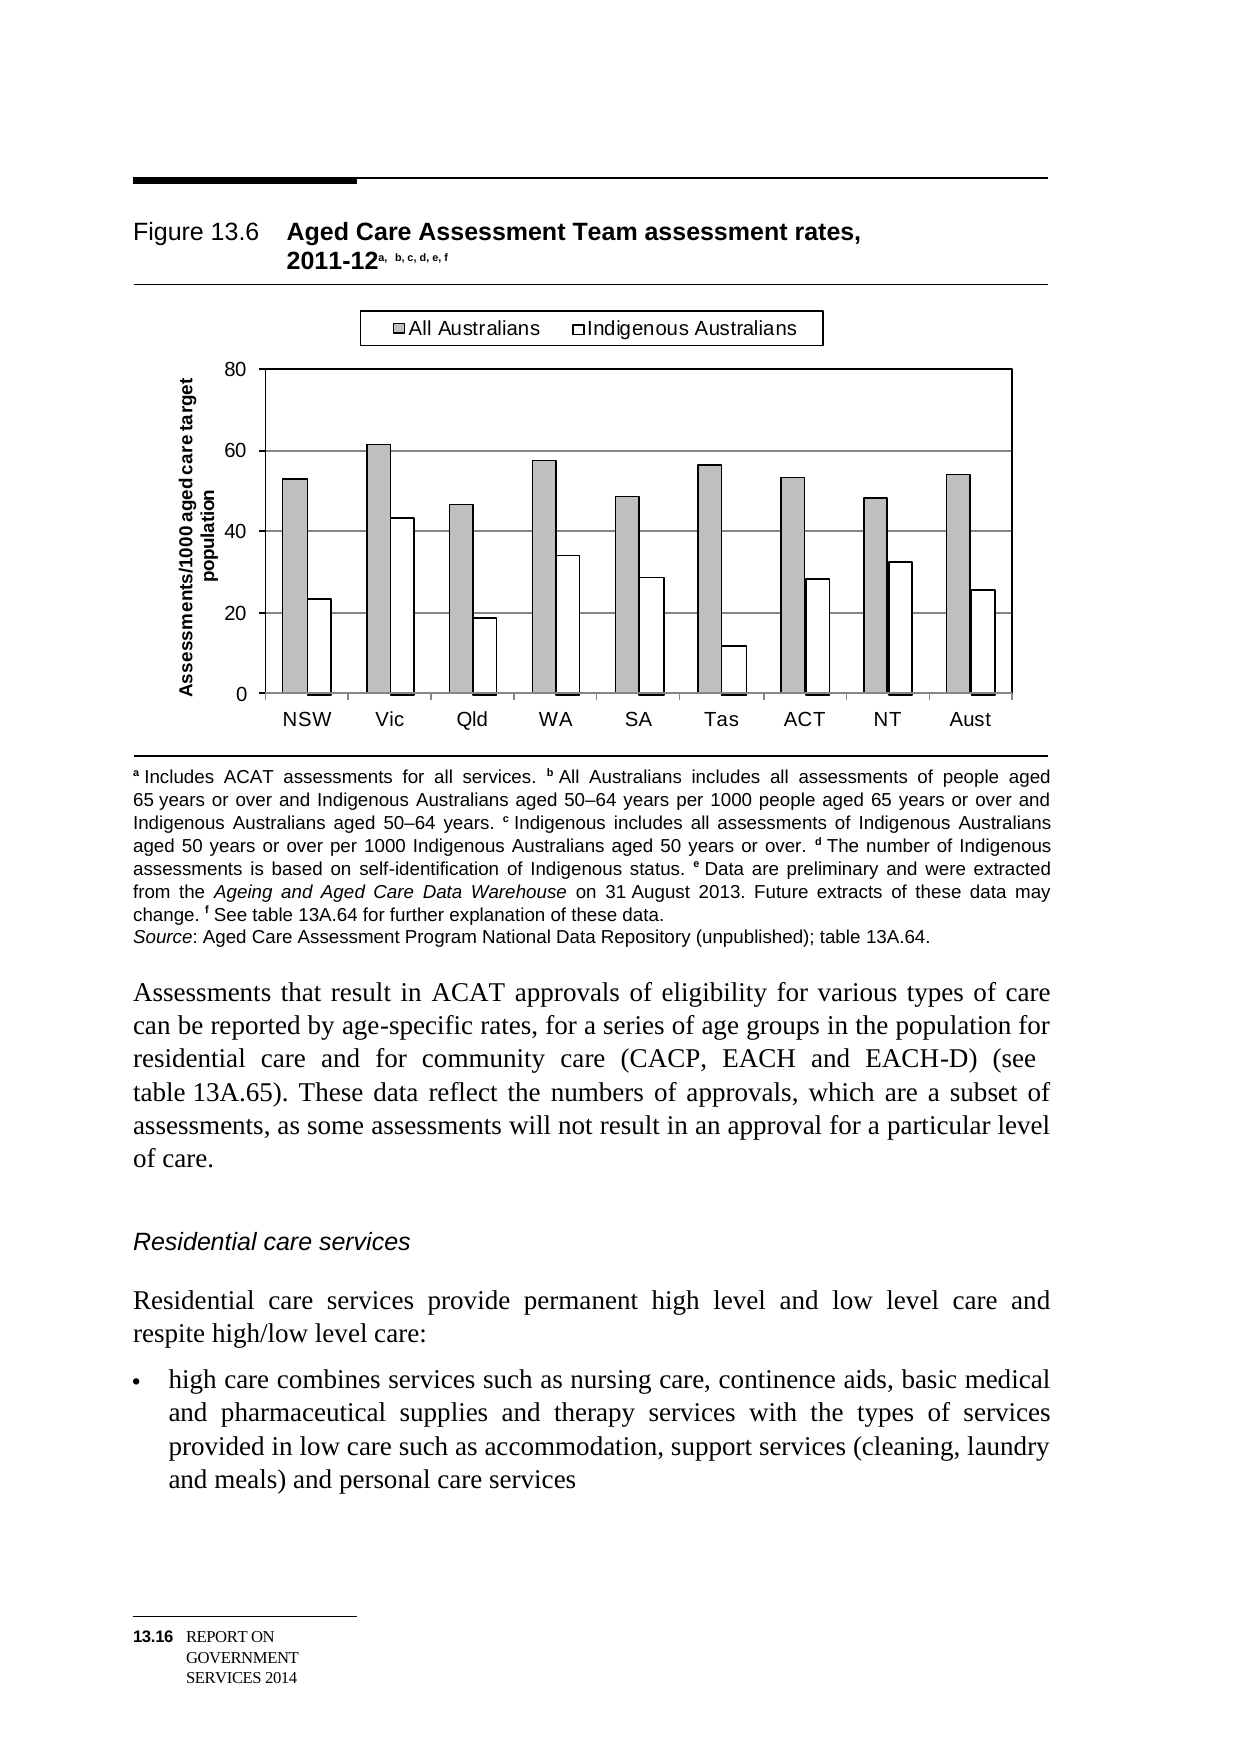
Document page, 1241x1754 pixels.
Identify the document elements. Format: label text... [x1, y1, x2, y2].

text a Includes ACAT assessments for all services. b All Australians includes all assessments of people aged 65 years or over and Indigenous Australians aged 50–64 years per 1000 people aged 65 years or over and Indigenous Australians aged 50–64 years. c Indigenous includes all assessments of Indigenous Australians aged 50 years or over per 1000 Indigenous Australians aged 50 years or over. d The number of Indigenous assessments is based on self-identification of Indigenous status. e Data are preliminary and were extracted from the Ageing and Aged Care Data Warehouse on 31 August 2013. Future extracts of these data may change. f See table 13A.64 for further explanation of these data. [133, 765, 1051, 926]
subtitle Residential care services [133, 1223, 1051, 1257]
table_header [134, 285, 1048, 755]
list high care combines services such as nursing care, continence aids, basic medical and pharmaceutical supplies and therapy services with the types of services provided in low care such as accommodation, support services (cleaning, laundry and meals) and personal care services [133, 1361, 1051, 1494]
title Figure 13.6 Aged Care Assessment Team assessment rates, 2011-12a, b, c, d, e, f [133, 217, 1051, 275]
text Residential care services provide permanent high level and low level care and respite high/low level care: [133, 1282, 1051, 1348]
text Source: Aged Care Assessment Program National Data Repository (unpublished); table 13A.64. [133, 926, 1051, 948]
text Assessments that result in ACAT approvals of eligibility for various types of care can be reported by age-specific rates, for a series of age groups in the population for residential care and for community care (CACP, EACH and EACH-D) (see table 13A.65). These data reflect the numbers of approvals, which are a subset of assessments, as some assessments will not result in an approval for a particular level of care. [133, 973, 1051, 1173]
